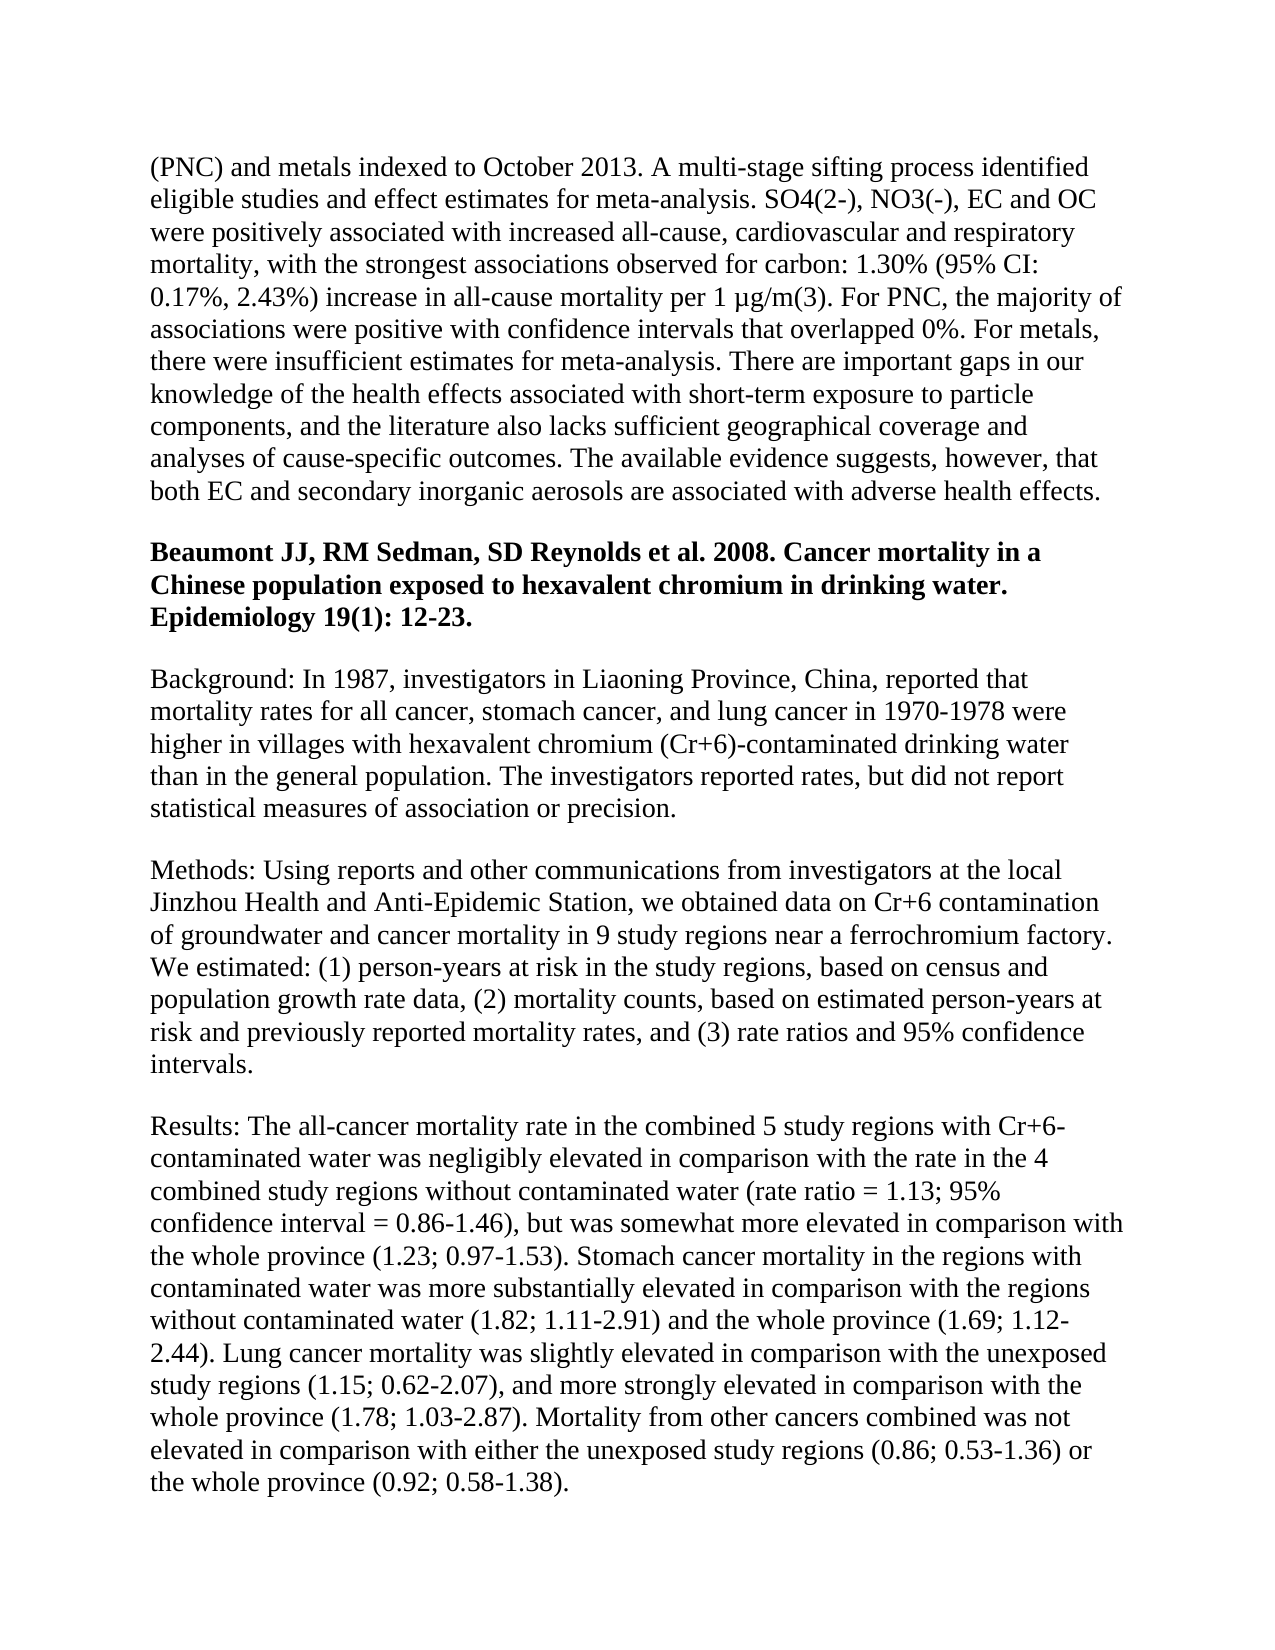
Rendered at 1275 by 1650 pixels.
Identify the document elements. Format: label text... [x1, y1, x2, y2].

text Background: In 1987, investigators in Liaoning Province, China, reported that mortality rates for all cancer, stomach cancer, and lung cancer in 1970-1978 were higher in villages with hexavalent chromium (Cr+6)-contaminated drinking water than in the general population. The investigators reported rates, but did not report statistical measures of association or precision. [150, 662, 1125, 824]
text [150, 150, 1125, 506]
text Beaumont JJ, RM Sedman, SD Reynolds et al. 2008. Cancer mortality in a Chinese population exposed to hexavalent chromium in drinking water. Epidemiology 19(1): 12-23. [150, 536, 1125, 633]
text Methods: Using reports and other communications from investigators at the local Jinzhou Health and Anti-Epidemic Station, we obtained data on Cr+6 contamination of groundwater and cancer mortality in 9 study regions near a ferrochromium factory. We estimated: (1) person-years at risk in the study regions, based on census and population growth rate data, (2) mortality counts, based on estimated person-years at risk and previously reported mortality rates, and (3) rate ratios and 95% confidence intervals. [150, 853, 1125, 1080]
text Results: The all-cancer mortality rate in the combined 5 study regions with Cr+6-contaminated water was negligibly elevated in comparison with the rate in the 4 combined study regions without contaminated water (rate ratio = 1.13; 95% confidence interval = 0.86-1.46), but was somewhat more elevated in comparison with the whole province (1.23; 0.97-1.53). Stomach cancer mortality in the regions with contaminated water was more substantially elevated in comparison with the regions without contaminated water (1.82; 1.11-2.91) and the whole province (1.69; 1.12-2.44). Lung cancer mortality was slightly elevated in comparison with the unexposed study regions (1.15; 0.62-2.07), and more strongly elevated in comparison with the whole province (1.78; 1.03-2.87). Mortality from other cancers combined was not elevated in comparison with either the unexposed study regions (0.86; 0.53-1.36) or the whole province (0.92; 0.58-1.38). [150, 1109, 1125, 1498]
